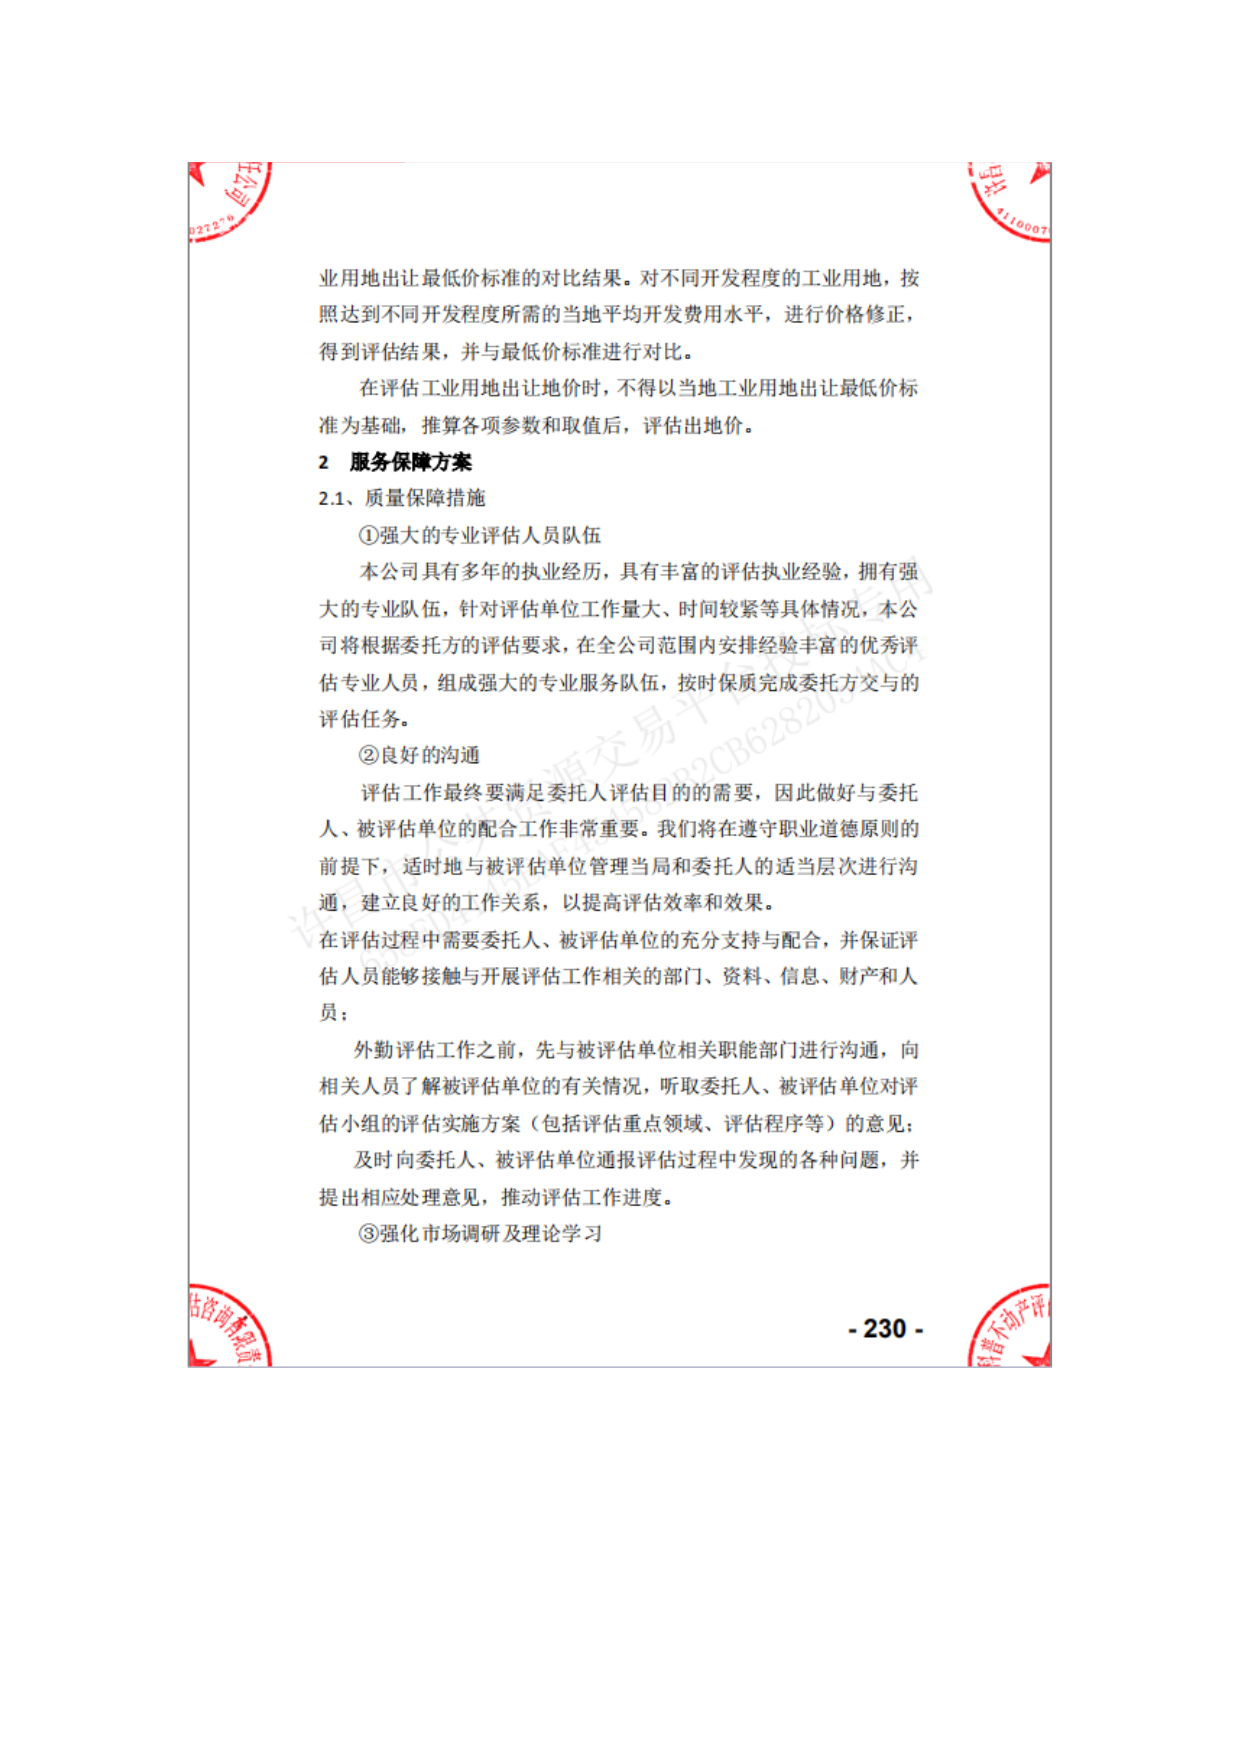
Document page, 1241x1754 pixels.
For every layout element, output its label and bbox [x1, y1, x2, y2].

picture [187, 162, 1053, 1368]
